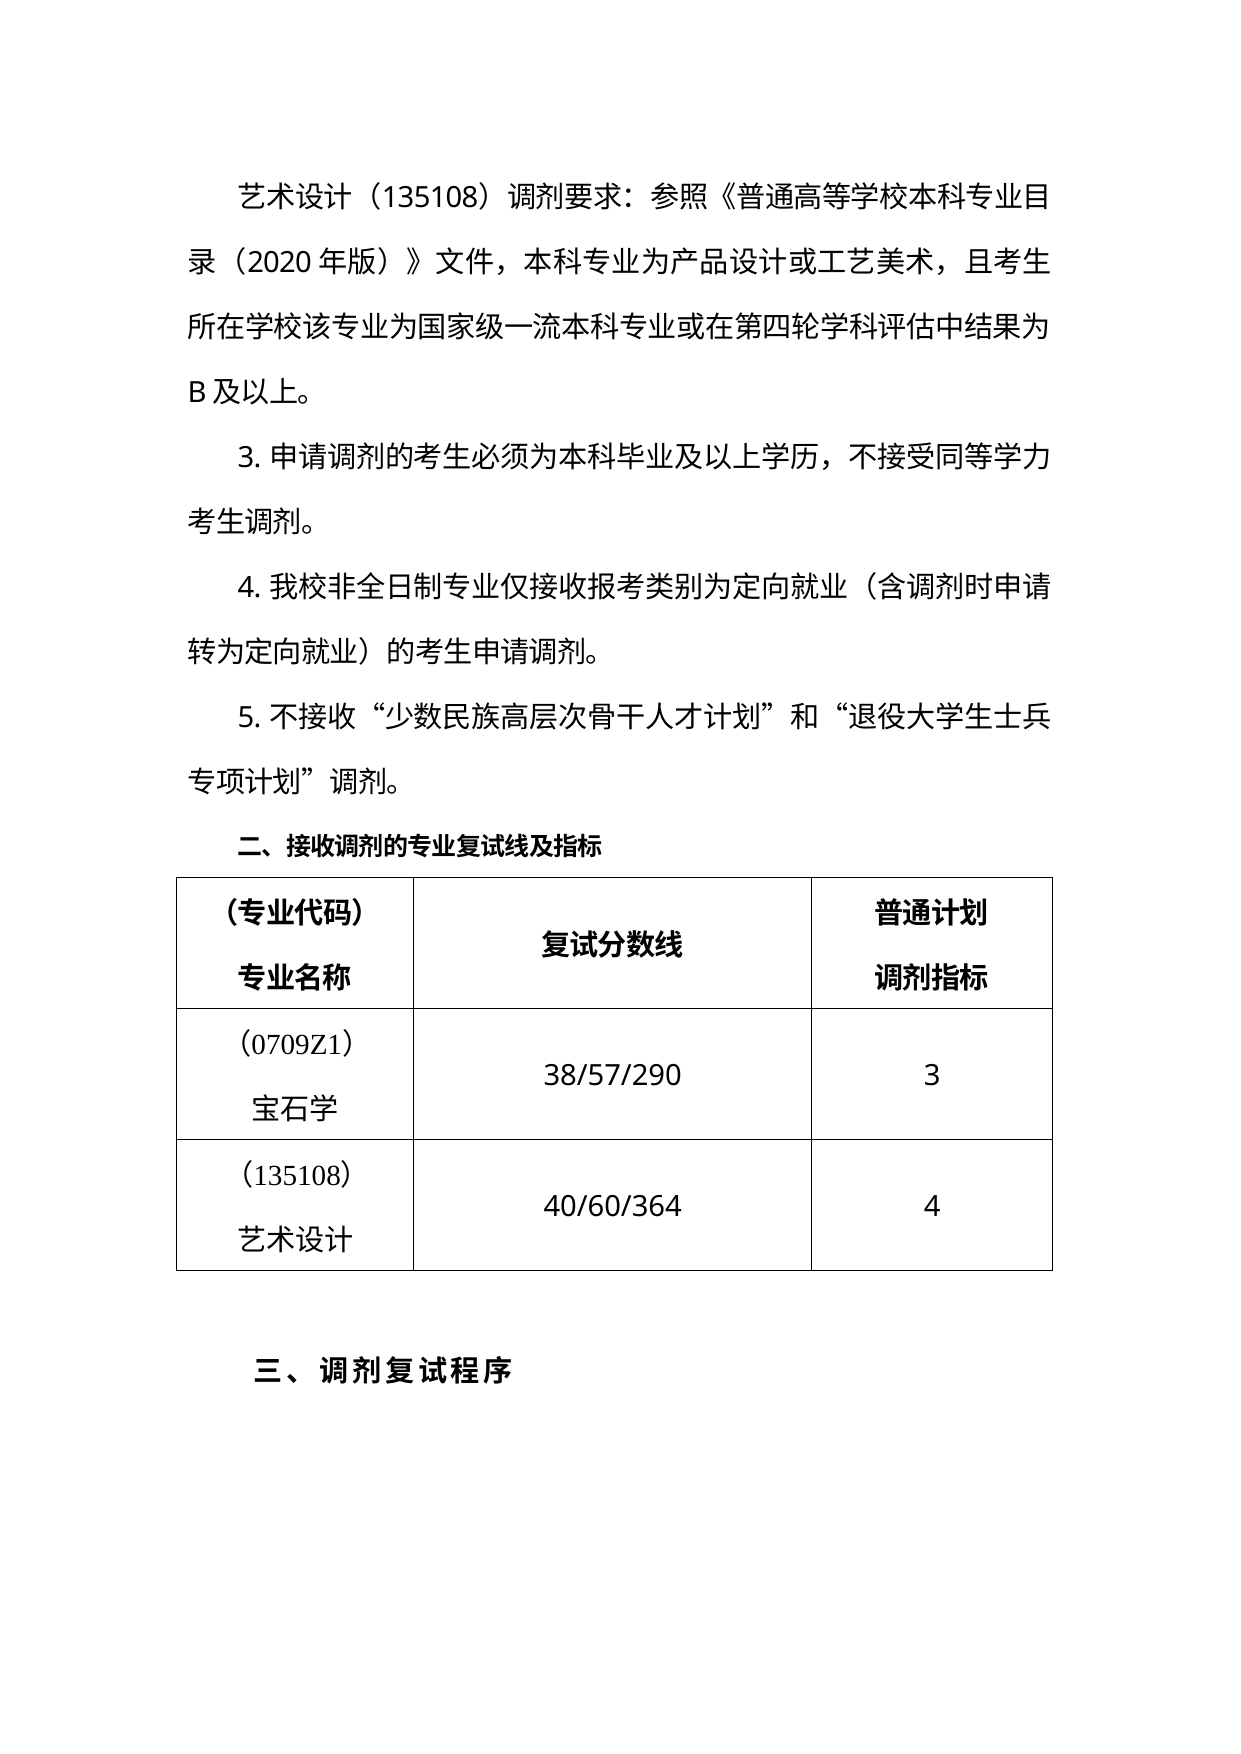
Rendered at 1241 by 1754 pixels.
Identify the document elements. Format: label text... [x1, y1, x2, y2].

table_cell （135108） 艺术设计 [177, 1140, 413, 1270]
text 5. 不接收“少数民族高层次骨干人才计划”和“退役大学生士兵专项计划”调剂。 [187, 682, 1053, 812]
text 4. 我校非全日制专业仅接收报考类别为定向就业（含调剂时申请转为定向就业）的考生申请调剂。 [187, 552, 1053, 682]
table_cell 38/57/290 [414, 1009, 811, 1139]
table_cell （0709Z1） 宝石学 [177, 1009, 413, 1139]
table_cell 3 [812, 1009, 1052, 1139]
table_cell 40/60/364 [414, 1140, 811, 1270]
text 3. 申请调剂的考生必须为本科毕业及以上学历，不接受同等学力考生调剂。 [187, 422, 1053, 552]
text 三、调剂复试程序 [187, 1336, 1053, 1401]
table_cell 4 [812, 1140, 1052, 1270]
text 艺术设计（135108）调剂要求：参照《普通高等学校本科专业目录（2020年版）》文件，本科专业为产品设计或工艺美术，且考生所在学校该专业为国家级一流本科专业或在第四轮学科评估中结果为B及以上。 [187, 162, 1053, 422]
table_header 复试分数线 [414, 878, 811, 1008]
table_header （专业代码） 专业名称 [177, 878, 413, 1008]
table_header 普通计划 调剂指标 [812, 878, 1052, 1008]
text 二、接收调剂的专业复试线及指标 [187, 812, 1053, 877]
